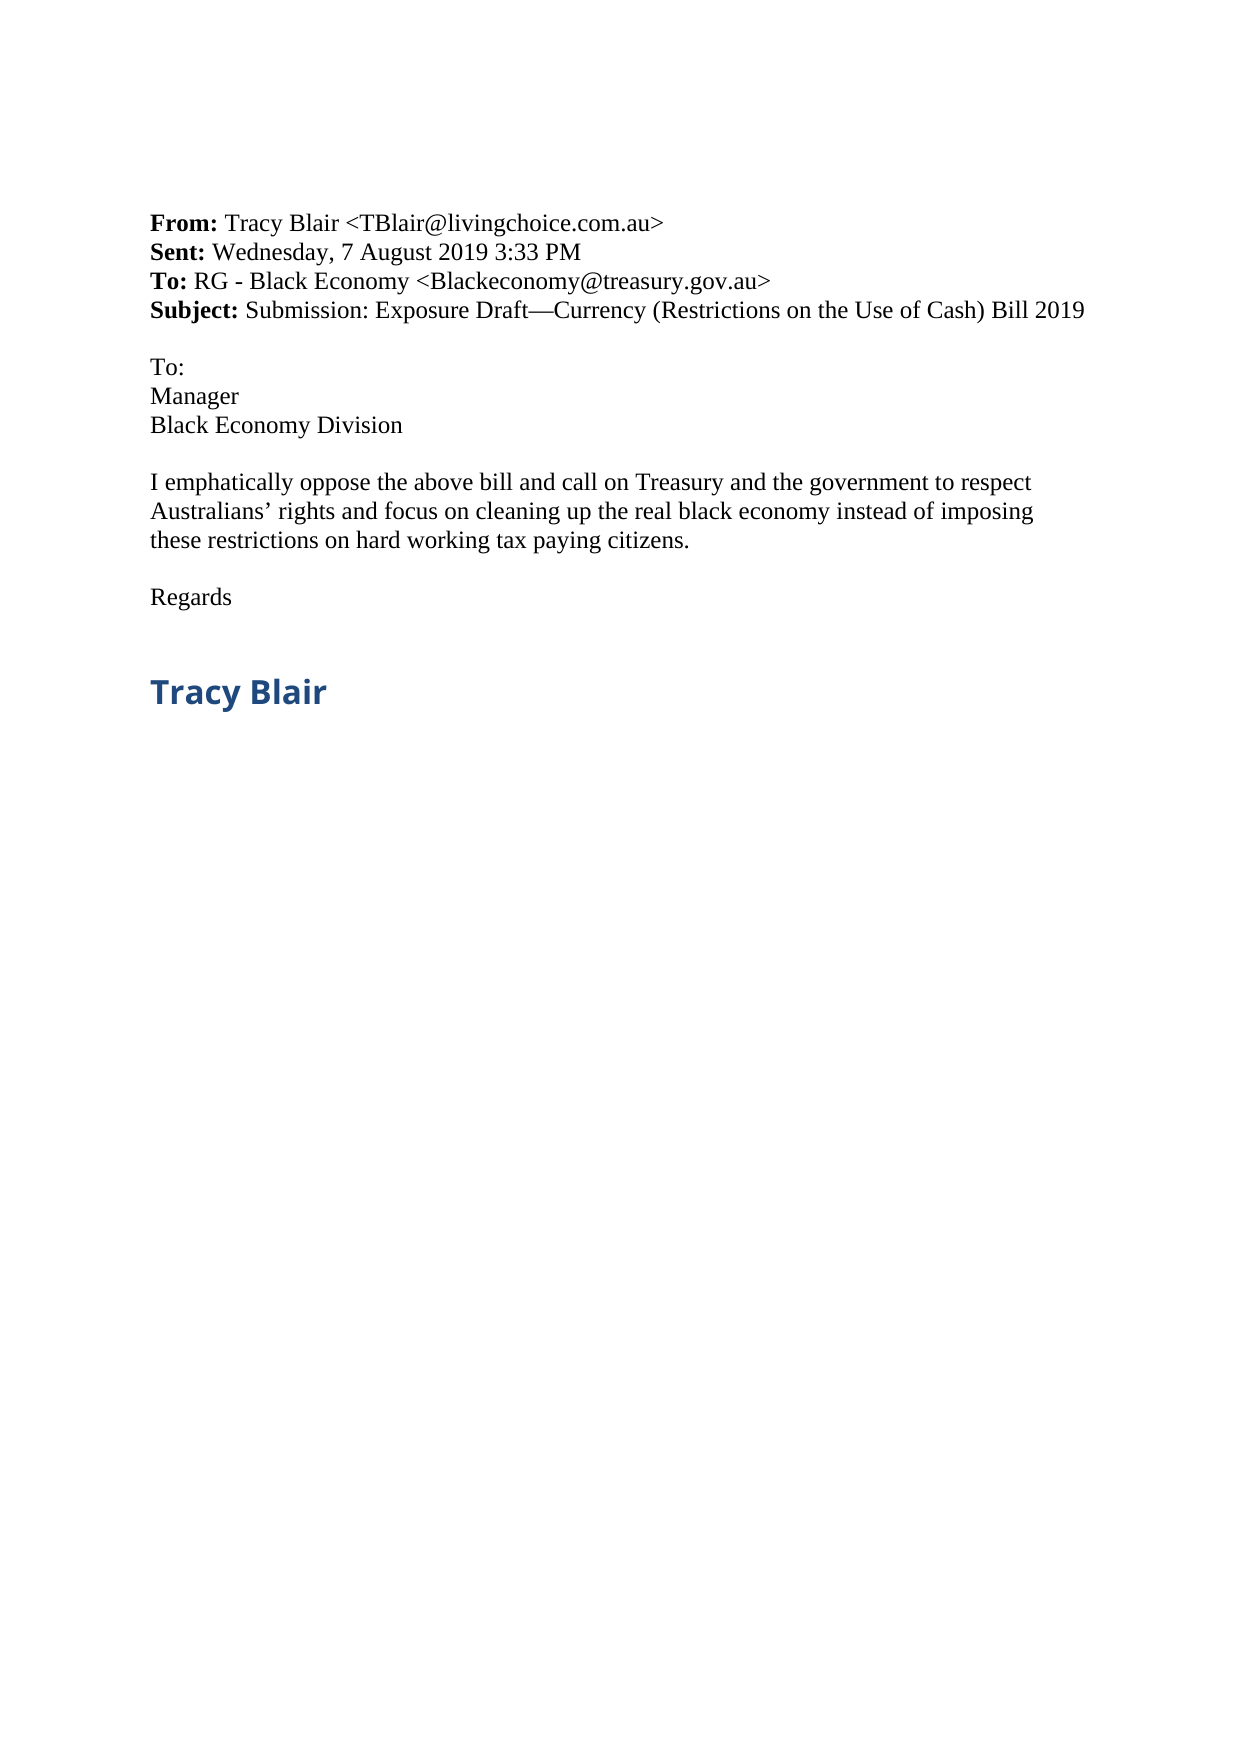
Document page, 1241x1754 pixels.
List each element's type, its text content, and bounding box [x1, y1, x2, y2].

text Black Economy Division [150, 410, 1090, 438]
text I emphatically oppose the above bill and call on Treasury and the government to respect Australians’ rights and focus on cleaning up the real black economy instead of imposing these restrictions on hard working tax paying citizens. [150, 467, 1090, 553]
text Manager [150, 381, 1090, 410]
text To: [150, 352, 1090, 381]
text From: Tracy Blair <TBlair@livingchoice.com.au> Sent: Wednesday, 7 August 2019 3:33 PM To: RG - Black Economy <Blackeconomy@treasury.gov.au> Subject: Submission: Exposure Draft—Currency (Restrictions on the Use of Cash) Bill 2019 [150, 208, 1090, 323]
text Tracy Blair [150, 668, 1090, 714]
text Regards [150, 582, 1090, 611]
